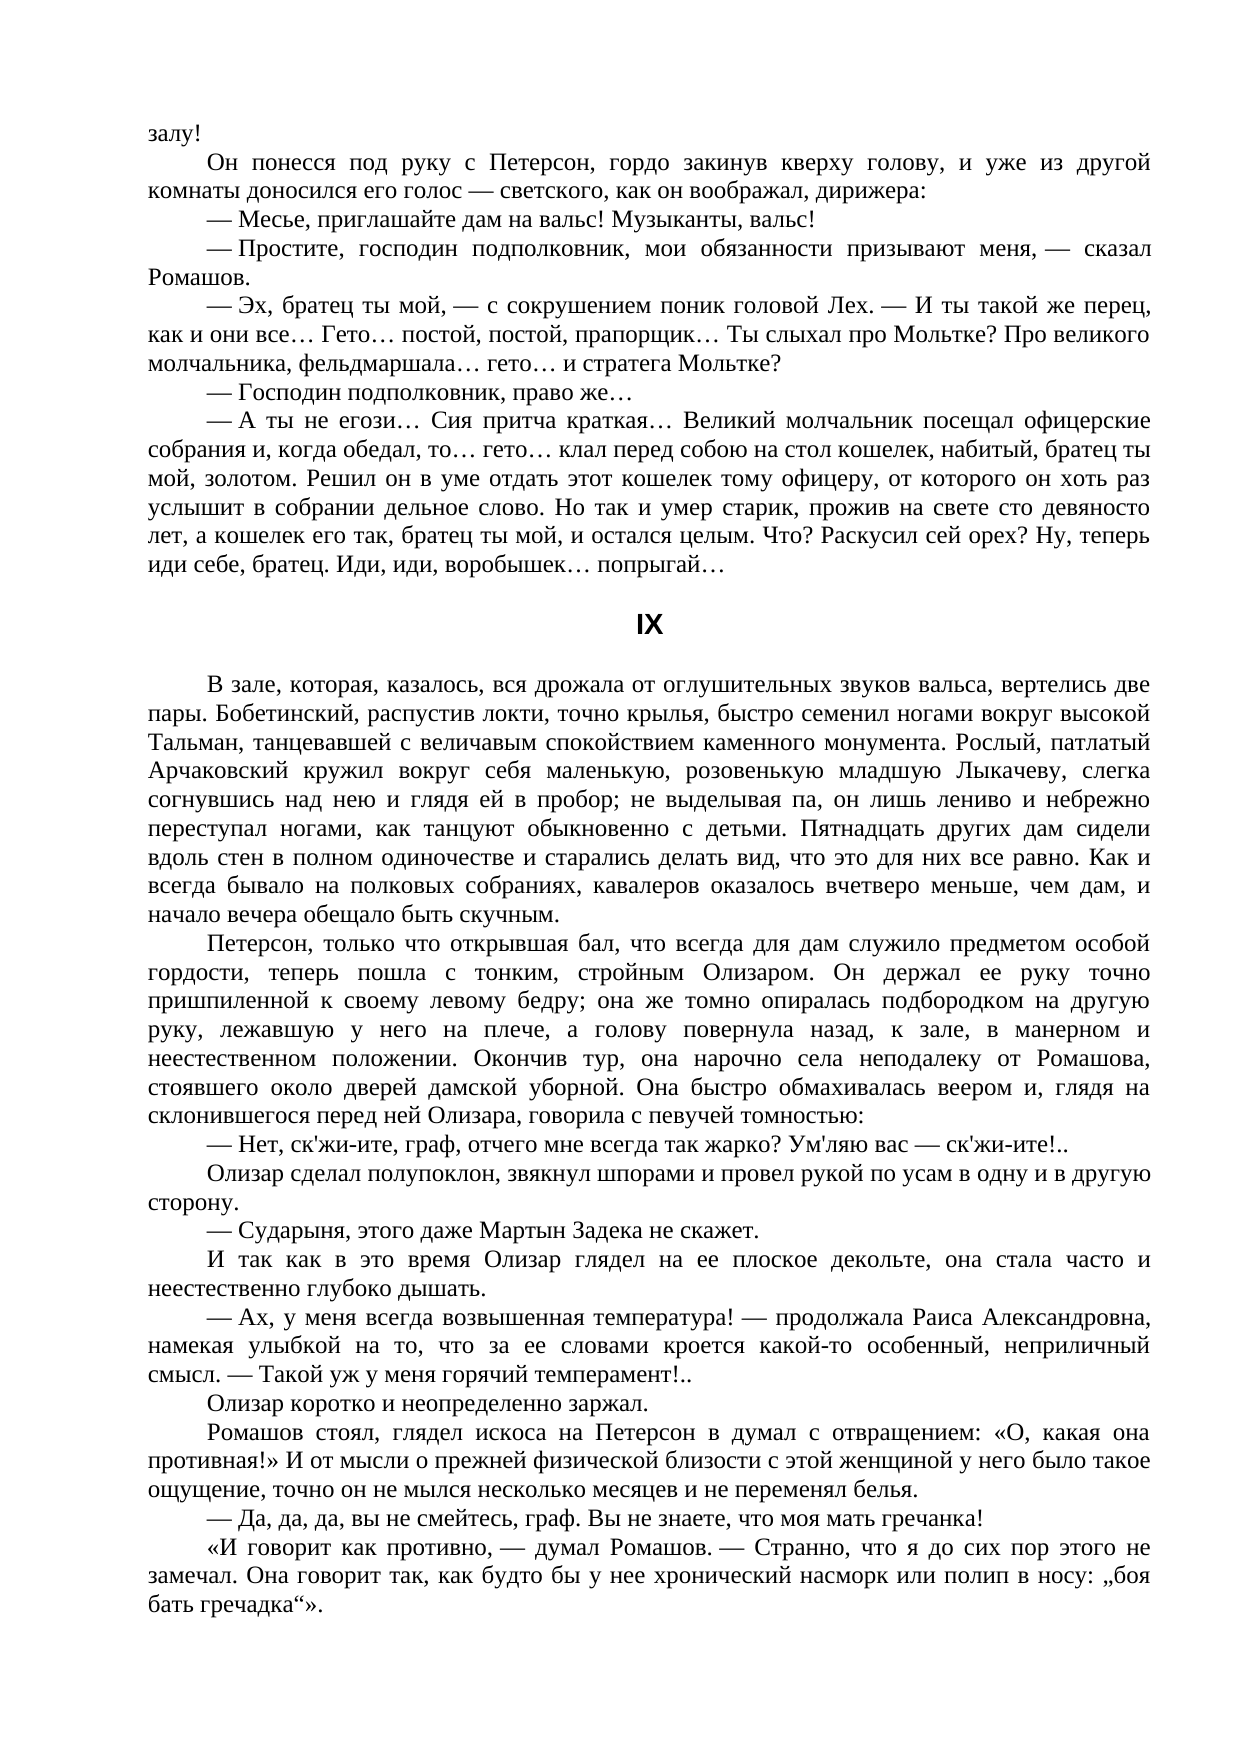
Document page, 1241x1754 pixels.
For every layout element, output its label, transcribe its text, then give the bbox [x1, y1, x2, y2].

text — Да, да, да, вы не смейтесь, граф. Вы не знаете, что моя мать гречанка! [148, 1503, 1152, 1532]
text — Нет, ск'жи-ите, граф, отчего мне всегда так жарко? Ум'ляю вас — ск'жи-ите!.. [148, 1129, 1152, 1158]
text — А ты не егози… Сия притча краткая… Великий молчальник посещал офицерские собрания и, когда обедал, то… гето… клал перед собою на стол кошелек, набитый, братец ты мой, золотом. Решил он в уме отдать этот кошелек тому офицеру, от которого он хоть раз услышит в собрании дельное слово. Но так и умер старик, прожив на свете сто девяносто лет, а кошелек его так, братец ты мой, и остался целым. Что? Раскусил сей орех? Ну, теперь иди себе, братец. Иди, иди, воробышек… попрыгай… [148, 406, 1152, 578]
subtitle IX [148, 607, 1152, 640]
text И так как в это время Олизар глядел на ее плоское декольте, она стала часто и неестественно глубоко дышать. [148, 1244, 1152, 1302]
text — Сударыня, этого даже Мартын Задека не скажет. [148, 1215, 1152, 1244]
text — Простите, господин подполковник, мои обязанности призывают меня, — сказал Ромашов. [148, 233, 1152, 291]
text Олизар коротко и неопределенно заржал. [148, 1388, 1152, 1417]
text — Месье, приглашайте дам на вальс! Музыканты, вальс! [148, 204, 1152, 233]
text Ромашов стоял, глядел искоса на Петерсон в думал с отвращением: «О, какая она противная!» И от мысли о прежней физической близости с этой женщиной у него было такое ощущение, точно он не мылся несколько месяцев и не переменял белья. [148, 1417, 1152, 1503]
text «И говорит как противно, — думал Ромашов. — Странно, что я до сих пор этого не замечал. Она говорит так, как будто бы у нее хронический насморк или полип в носу: „боя бать гречадка“». [148, 1532, 1152, 1618]
text — Господин подполковник, право же… [148, 377, 1152, 406]
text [148, 118, 1152, 147]
text Олизар сделал полупоклон, звякнул шпорами и провел рукой по усам в одну и в другую сторону. [148, 1158, 1152, 1215]
text Петерсон, только что открывшая бал, что всегда для дам служило предметом особой гордости, теперь пошла с тонким, стройным Олизаром. Он держал ее руку точно пришпиленной к своему левому бедру; она же томно опиралась подбородком на другую руку, лежавшую у него на плече, а голову повернула назад, к зале, в манерном и неестественном положении. Окончив тур, она нарочно села неподалеку от Ромашова, стоявшего около дверей дамской уборной. Она быстро обмахивалась веером и, глядя на склонившегося перед ней Олизара, говорила с певучей томностью: [148, 928, 1152, 1129]
text В зале, которая, казалось, вся дрожала от оглушительных звуков вальса, вертелись две пары. Бобетинский, распустив локти, точно крылья, быстро семенил ногами вокруг высокой Тальман, танцевавшей с величавым спокойствием каменного монумента. Рослый, патлатый Арчаковский кружил вокруг себя маленькую, розовенькую младшую Лыкачеву, слегка согнувшись над нею и глядя ей в пробор; не выделывая па, он лишь лениво и небрежно переступал ногами, как танцуют обыкновенно с детьми. Пятнадцать других дам сидели вдоль стен в полном одиночестве и старались делать вид, что это для них все равно. Как и всегда бывало на полковых собраниях, кавалеров оказалось вчетверо меньше, чем дам, и начало вечера обещало быть скучным. [148, 669, 1152, 928]
text Он понесся под руку с Петерсон, гордо закинув кверху голову, и уже из другой комнаты доносился его голос — светского, как он воображал, дирижера: [148, 147, 1152, 204]
text — Эх, братец ты мой, — с сокрушением поник головой Лех. — И ты такой же перец, как и они все… Гето… постой, постой, прапорщик… Ты слыхал про Мольтке? Про великого молчальника, фельдмаршала… гето… и стратега Мольтке? [148, 291, 1152, 377]
text — Ах, у меня всегда возвышенная температура! — продолжала Раиса Александровна, намекая улыбкой на то, что за ее словами кроется какой-то особенный, неприличный смысл. — Такой уж у меня горячий темперамент!.. [148, 1302, 1152, 1388]
